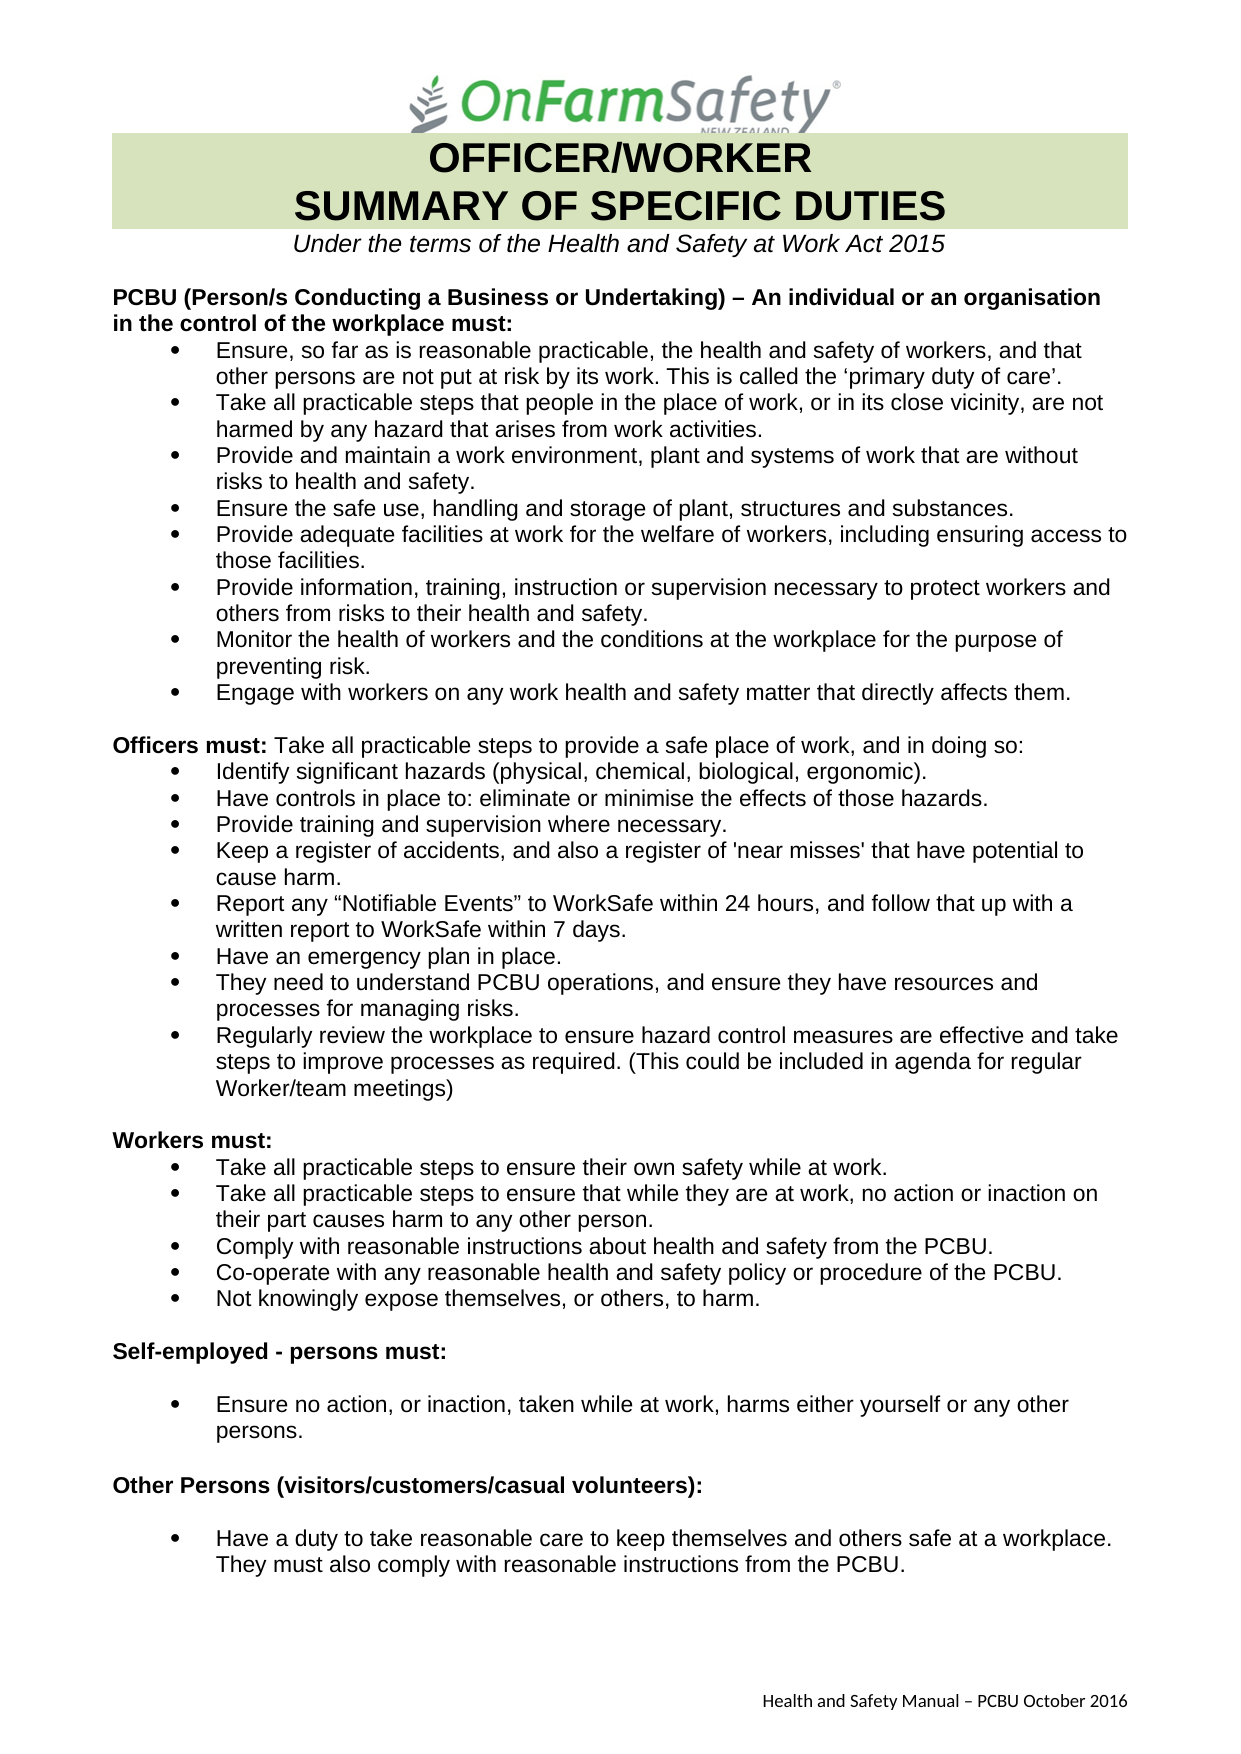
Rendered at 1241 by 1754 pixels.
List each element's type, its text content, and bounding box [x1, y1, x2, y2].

list Provide adequate facilities at work for the welfare of workers, including ensuring access to those facilities. [171, 521, 1128, 574]
text Other Persons (visitors/customers/casual volunteers): [112, 1472, 1128, 1498]
text Self-employed - persons must: [112, 1338, 1128, 1364]
text SUMMARY OF SPECIFIC DUTIES [112, 181, 1128, 229]
list Report any “Notifiable Events” to WorkSafe within 24 hours, and follow that up with a written report to WorkSafe within 7 days. [171, 890, 1128, 943]
text Officers must: Take all practicable steps to provide a safe place of work, and in doing so: [112, 732, 1128, 758]
list Co-operate with any reasonable health and safety policy or procedure of the PCBU. [171, 1259, 1128, 1285]
list Monitor the health of workers and the conditions at the workplace for the purpose of preventing risk. [171, 626, 1128, 679]
list Not knowingly expose themselves, or others, to harm. [171, 1285, 1128, 1312]
list Take all practicable steps to ensure that while they are at work, no action or inaction on their part causes harm to any other person. [171, 1180, 1128, 1233]
list Ensure no action, or inaction, taken while at work, harms either yourself or any other persons. [171, 1391, 1128, 1443]
list They need to understand PCBU operations, and ensure they have resources and processes for managing risks. [171, 969, 1128, 1022]
list Have a duty to take reasonable care to keep themselves and others safe at a workplace. They must also comply with reasonable instructions from the PCBU. [171, 1525, 1128, 1578]
list Have controls in place to: eliminate or minimise the effects of those hazards. [171, 784, 1128, 811]
text Under the terms of the Health and Safety at Work Act 2015 [112, 229, 1128, 257]
list Ensure the safe use, handling and storage of plant, structures and substances. [171, 495, 1128, 521]
text OFFICER/WORKER [112, 133, 1128, 181]
list Provide and maintain a work environment, plant and systems of work that are without risks to health and safety. [171, 442, 1128, 495]
list Engage with workers on any work health and safety matter that directly affects them. [171, 679, 1128, 706]
list Identify significant hazards (physical, chemical, biological, ergonomic). [171, 758, 1128, 784]
list Have an emergency plan in place. [171, 943, 1128, 969]
list Take all practicable steps to ensure their own safety while at work. [171, 1153, 1128, 1180]
list Regularly review the workplace to ensure hazard control measures are effective and take steps to improve processes as required. (This could be included in agenda for regular Worker/team meetings) [171, 1022, 1128, 1101]
picture [381, 53, 859, 133]
list Provide information, training, instruction or supervision necessary to protect workers and others from risks to their health and safety. [171, 574, 1128, 626]
text Workers must: [112, 1127, 1128, 1153]
text PCBU (Person/s Conducting a Business or Undertaking) – An individual or an organisation in the control of the workplace must: [112, 284, 1128, 337]
list Provide training and supervision where necessary. [171, 811, 1128, 837]
list Keep a register of accidents, and also a register of 'near misses' that have potential to cause harm. [171, 837, 1128, 890]
list Ensure, so far as is reasonable practicable, the health and safety of workers, and that other persons are not put at risk by its work. This is called the ‘primary duty of care’. [171, 337, 1128, 389]
list Comply with reasonable instructions about health and safety from the PCBU. [171, 1233, 1128, 1259]
list Take all practicable steps that people in the place of work, or in its close vicinity, are not harmed by any hazard that arises from work activities. [171, 389, 1128, 442]
